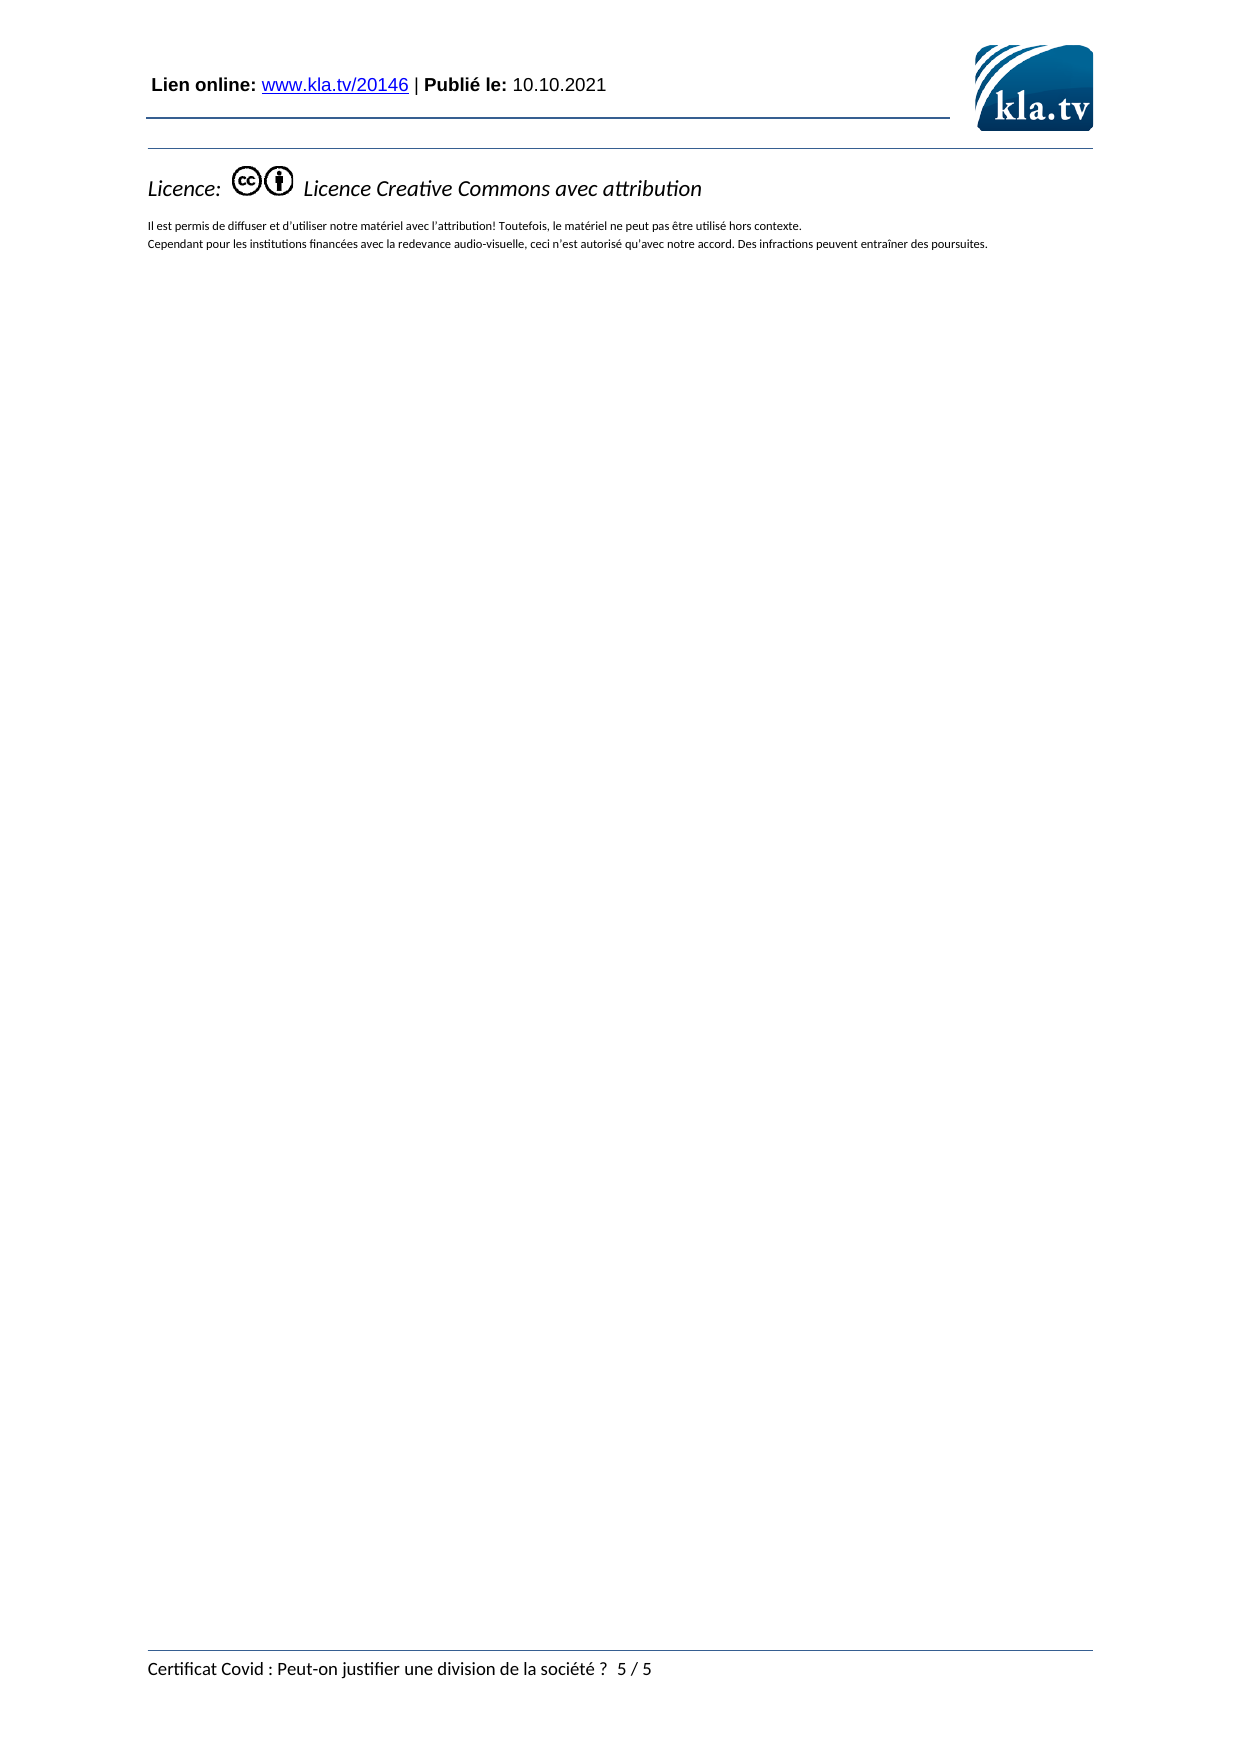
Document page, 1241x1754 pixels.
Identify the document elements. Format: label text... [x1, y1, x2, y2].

text Il est permis de diffuser et d’utiliser notre matériel avec l’attribution! Toutefois, le matériel ne peut pas être utilisé hors contexte. Cependant pour les institutions financées avec la redevance audio-visuelle, ceci n’est autorisé qu’avec notre accord. Des infractions peuvent entraîner des poursuites. [148, 218, 1093, 251]
text Licence: Licence Creative Commons avec attribution [148, 149, 1093, 202]
